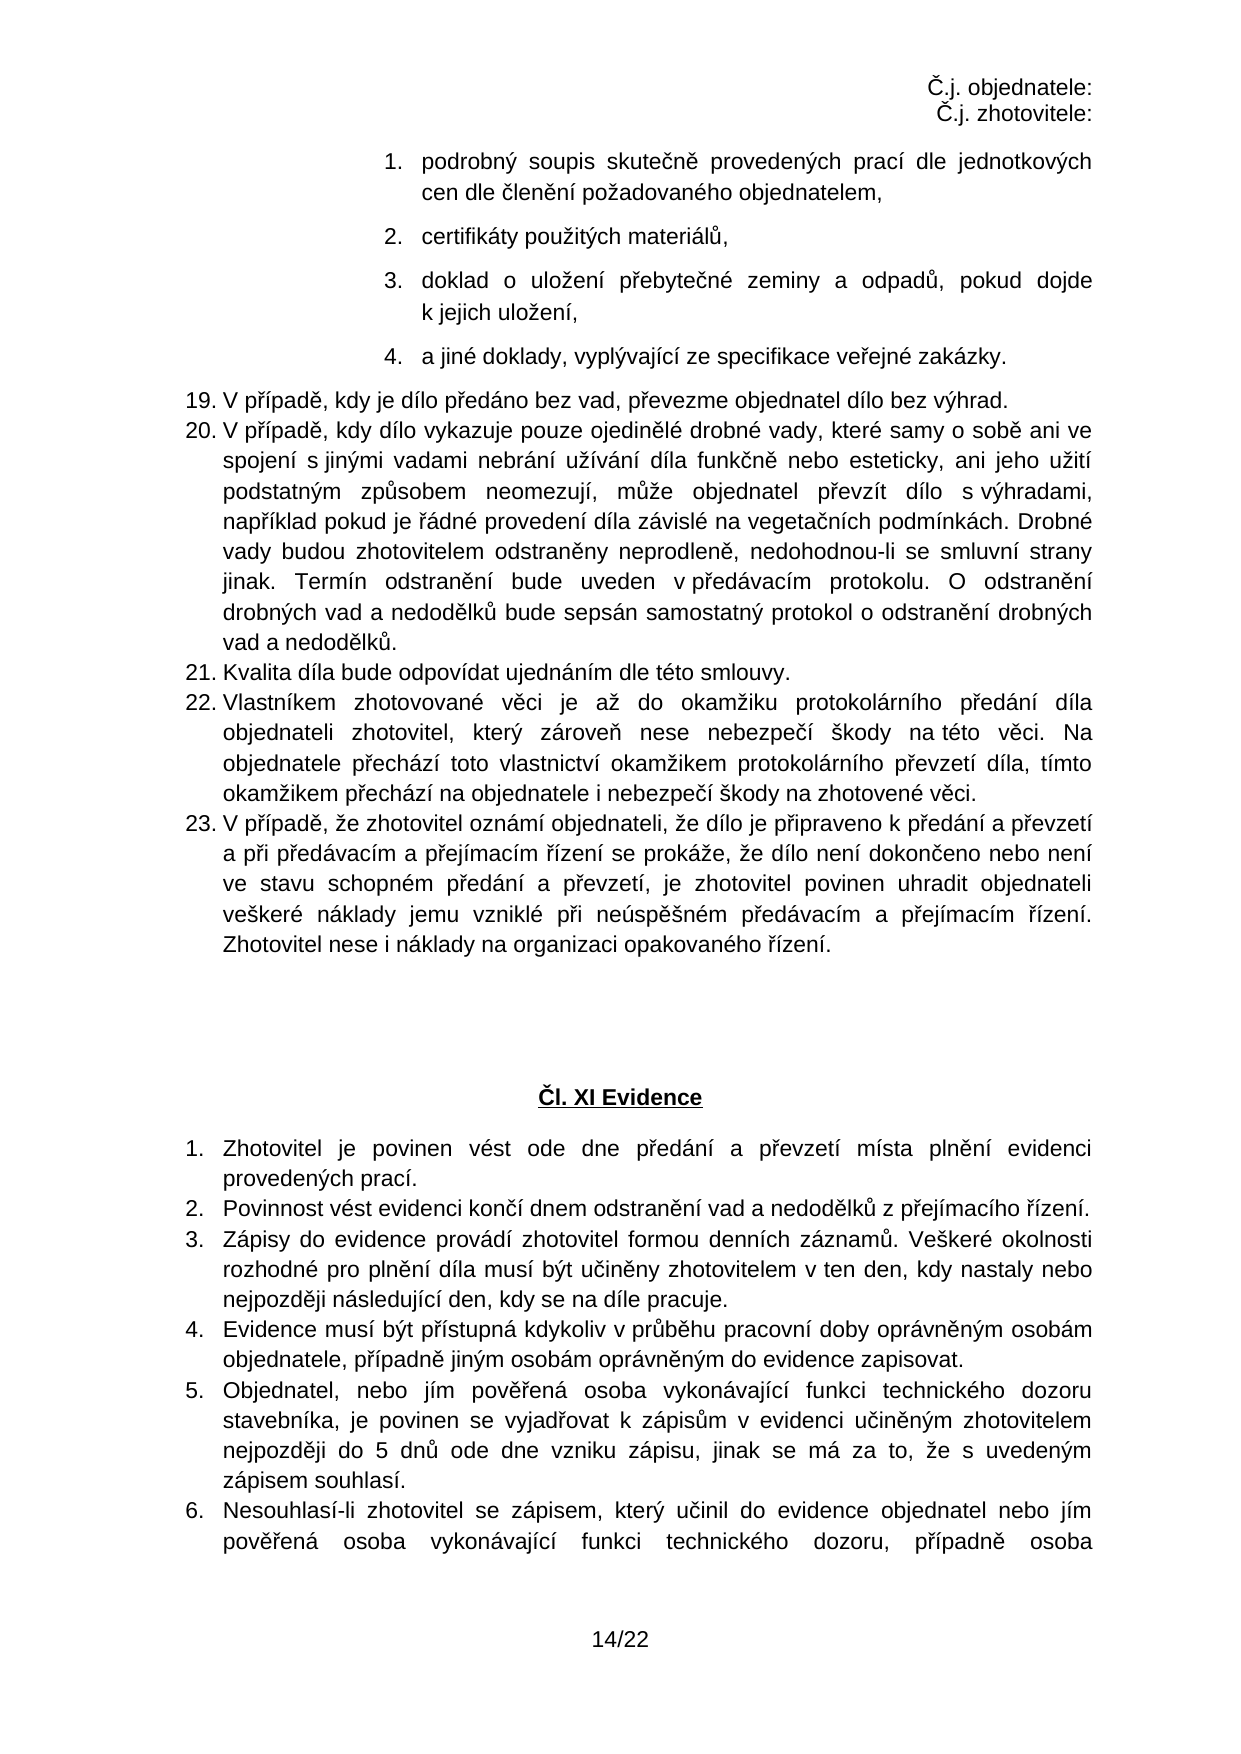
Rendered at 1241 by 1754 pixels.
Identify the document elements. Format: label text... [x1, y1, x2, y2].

list Zápisy do evidence provádí zhotovitel formou denních záznamů. Veškeré okolnosti rozhodné pro plnění díla musí být učiněny zhotovitelem v ten den, kdy nastaly nebo nejpozději následující den, kdy se na díle pracuje. [185, 1226, 1093, 1312]
list certifikáty použitých materiálů, [384, 223, 1093, 249]
list doklad o uložení přebytečné zeminy a odpadů, pokud dojde k jejich uložení, [384, 267, 1093, 325]
list Kvalita díla bude odpovídat ujednáním dle této smlouvy. [185, 659, 1093, 685]
text Čl. XI Evidence [148, 1084, 1093, 1110]
list V případě, že zhotovitel oznámí objednateli, že dílo je připraveno k předání a převzetí a při předávacím a přejímacím řízení se prokáže, že dílo není dokončeno nebo není ve stavu schopném předání a převzetí, je zhotovitel povinen uhradit objednateli veškeré náklady jemu vzniklé při neúspěšném předávacím a přejímacím řízení. Zhotovitel nese i náklady na organizaci opakovaného řízení. [185, 810, 1093, 957]
list Vlastníkem zhotovované věci je až do okamžiku protokolárního předání díla objednateli zhotovitel, který zároveň nese nebezpečí škody na této věci. Na objednatele přechází toto vlastnictví okamžikem protokolárního převzetí díla, tímto okamžikem přechází na objednatele i nebezpečí škody na zhotovené věci. [185, 689, 1093, 806]
list a jiné doklady, vyplývající ze specifikace veřejné zakázky. [384, 343, 1093, 369]
list V případě, kdy je dílo předáno bez vad, převezme objednatel dílo bez výhrad. [185, 387, 1093, 413]
list Evidence musí být přístupná kdykoliv v průběhu pracovní doby oprávněným osobám objednatele, případně jiným osobám oprávněným do evidence zapisovat. [185, 1316, 1093, 1373]
list Povinnost vést evidenci končí dnem odstranění vad a nedodělků z přejímacího řízení. [185, 1195, 1093, 1222]
list Zhotovitel je povinen vést ode dne předání a převzetí místa plnění evidenci provedených prací. [185, 1135, 1093, 1191]
list podrobný soupis skutečně provedených prací dle jednotkových cen dle členění požadovaného objednatelem, [384, 148, 1093, 206]
list Objednatel, nebo jím pověřená osoba vykonávající funkci technického dozoru stavebníka, je povinen se vyjadřovat k zápisům v evidenci učiněným zhotovitelem nejpozději do 5 dnů ode dne vzniku zápisu, jinak se má za to, že s uvedeným zápisem souhlasí. [185, 1377, 1093, 1493]
list V případě, kdy dílo vykazuje pouze ojedinělé drobné vady, které samy o sobě ani ve spojení s jinými vadami nebrání užívání díla funkčně nebo esteticky, ani jeho užití podstatným způsobem neomezují, může objednatel převzít dílo s výhradami, například pokud je řádné provedení díla závislé na vegetačních podmínkách. Drobné vady budou zhotovitelem odstraněny neprodleně, nedohodnou-li se smluvní strany jinak. Termín odstranění bude uveden v předávacím protokolu. O odstranění drobných vad a nedodělků bude sepsán samostatný protokol o odstranění drobných vad a nedodělků. [185, 417, 1093, 655]
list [185, 1497, 1093, 1554]
